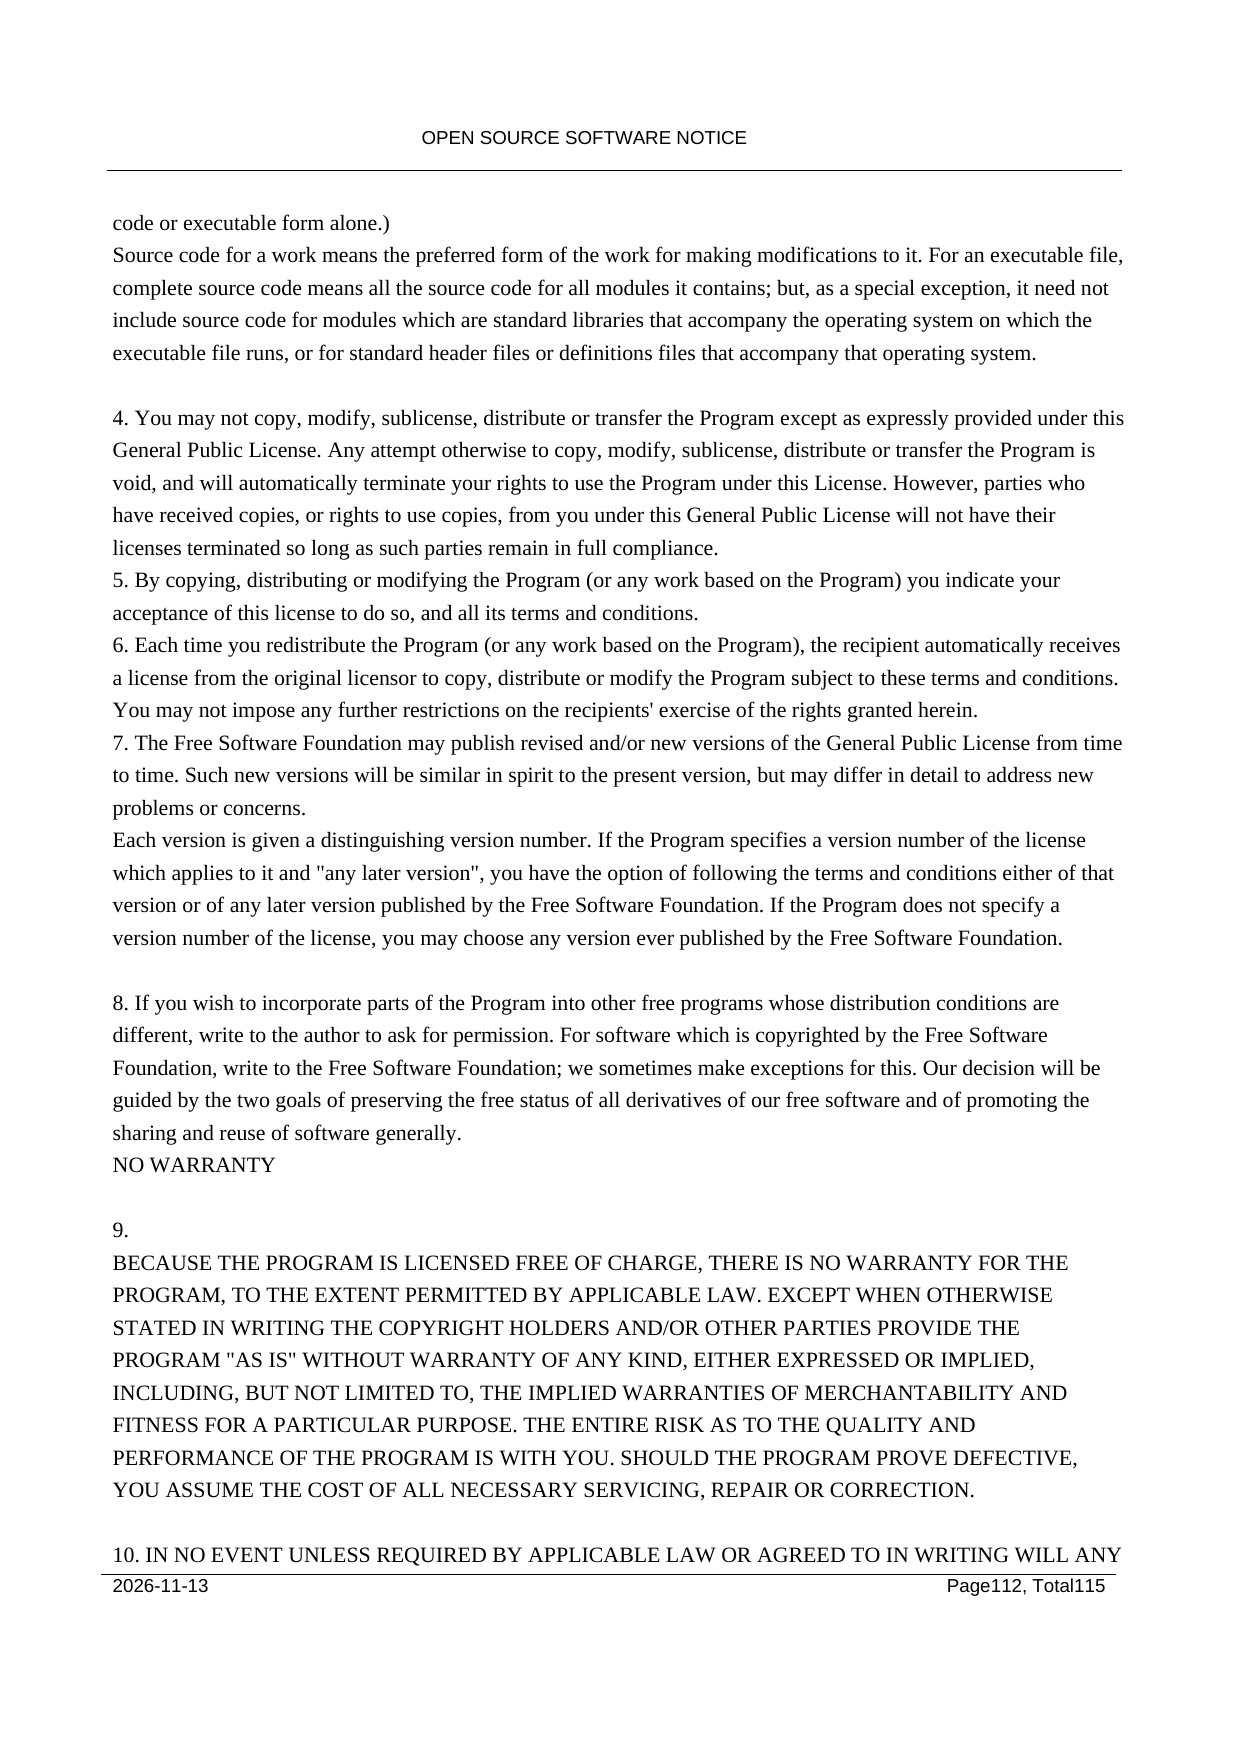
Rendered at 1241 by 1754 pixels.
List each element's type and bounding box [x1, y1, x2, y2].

text [112, 206, 1128, 1571]
